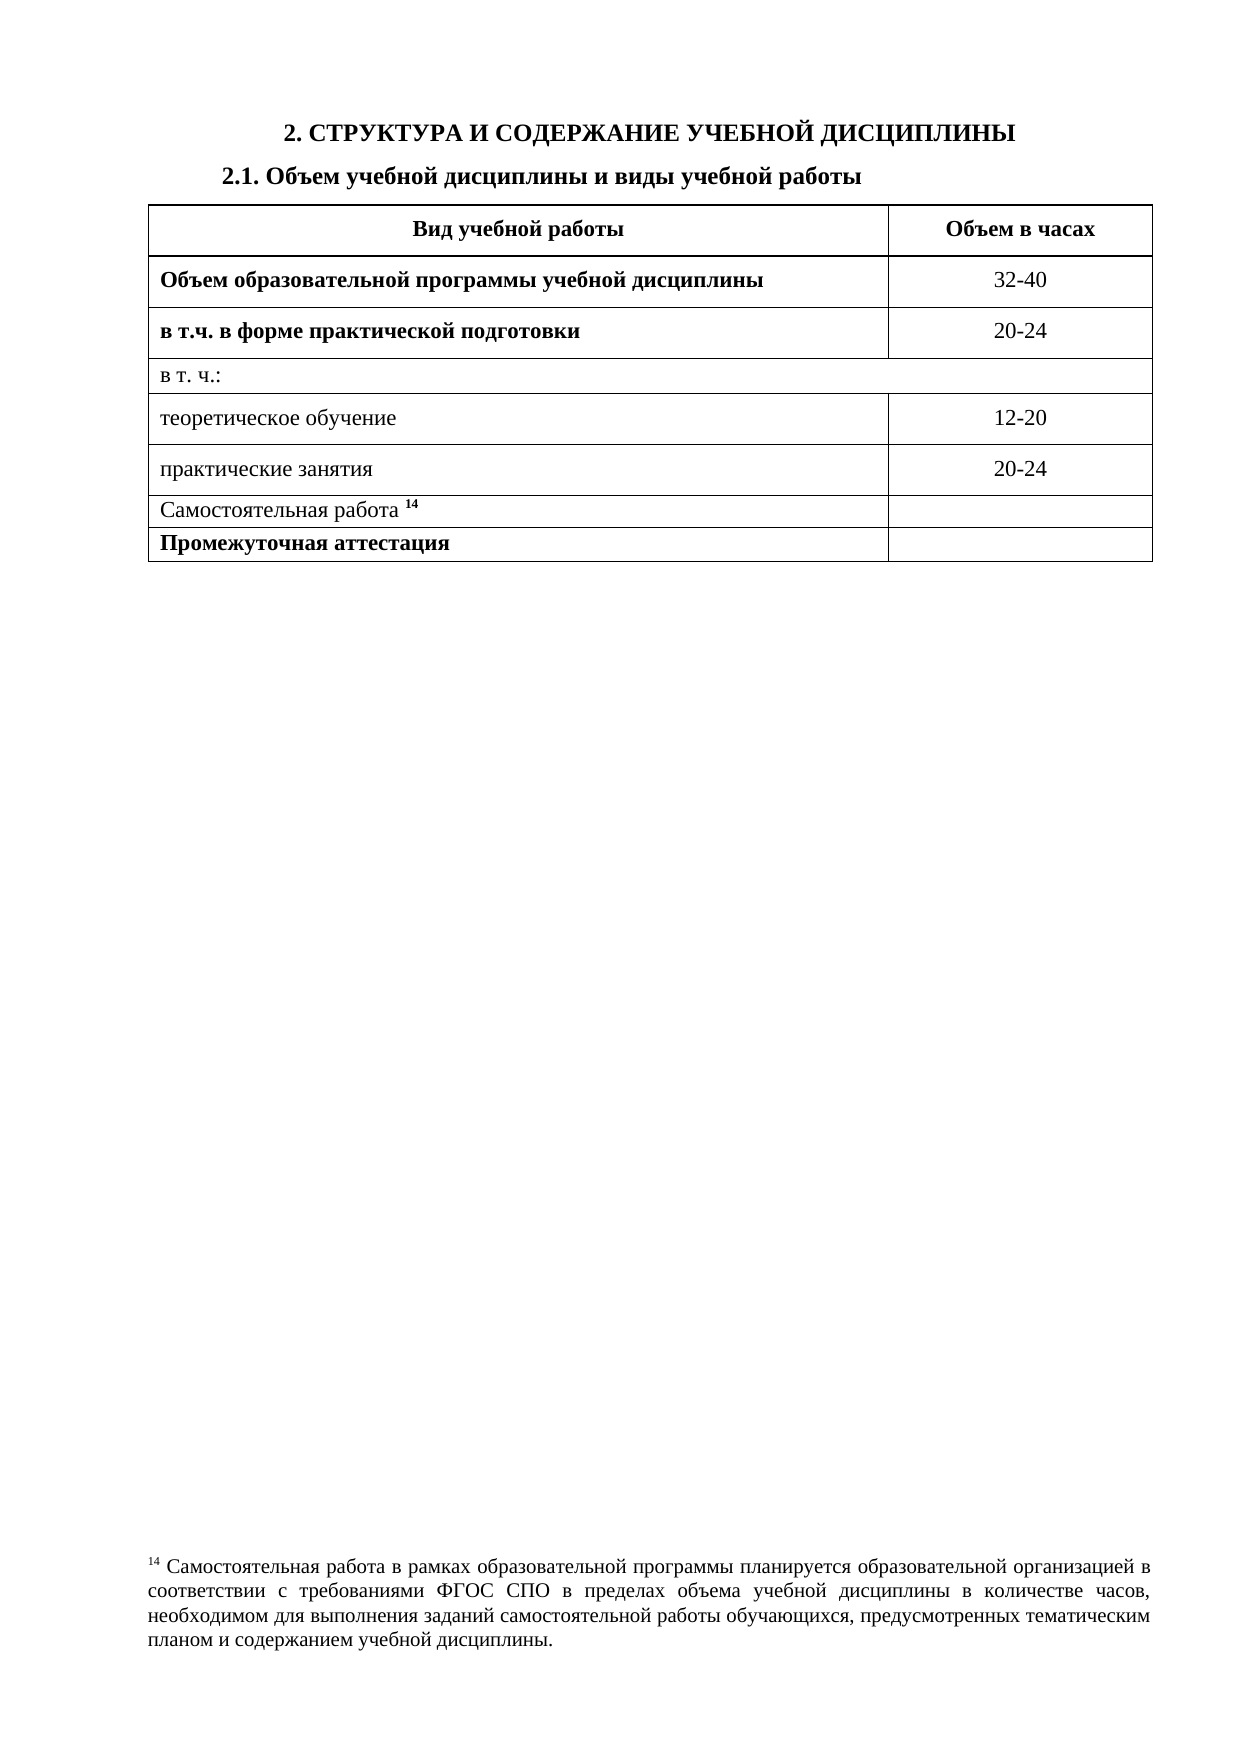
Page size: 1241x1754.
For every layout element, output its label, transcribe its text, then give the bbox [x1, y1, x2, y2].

table_cell 20-24 [889, 445, 1152, 494]
table_cell в т.ч. в форме практической подготовки [149, 308, 888, 357]
table_cell Объем образовательной программы учебной дисциплины [149, 257, 888, 306]
table_cell в т. ч.: [149, 359, 1152, 392]
table_header Вид учебной работы [149, 206, 888, 255]
table_cell [889, 528, 1152, 561]
table_cell Промежуточная аттестация [149, 528, 888, 561]
table_cell Самостоятельная работа [149, 496, 888, 526]
table_cell 12-20 [889, 394, 1152, 443]
text 2.1. Объем учебной дисциплины и виды учебной работы [148, 161, 1152, 190]
table_cell 32-40 [889, 257, 1152, 306]
text 2. СТРУКТУРА И СОДЕРЖАНИЕ УЧЕБНОЙ ДИСЦИПЛИНЫ [148, 118, 1152, 147]
table_cell практические занятия [149, 445, 888, 494]
table_cell теоретическое обучение [149, 394, 888, 443]
table_cell [889, 496, 1152, 526]
table_header Объем в часах [889, 206, 1152, 255]
table_cell 20-24 [889, 308, 1152, 357]
